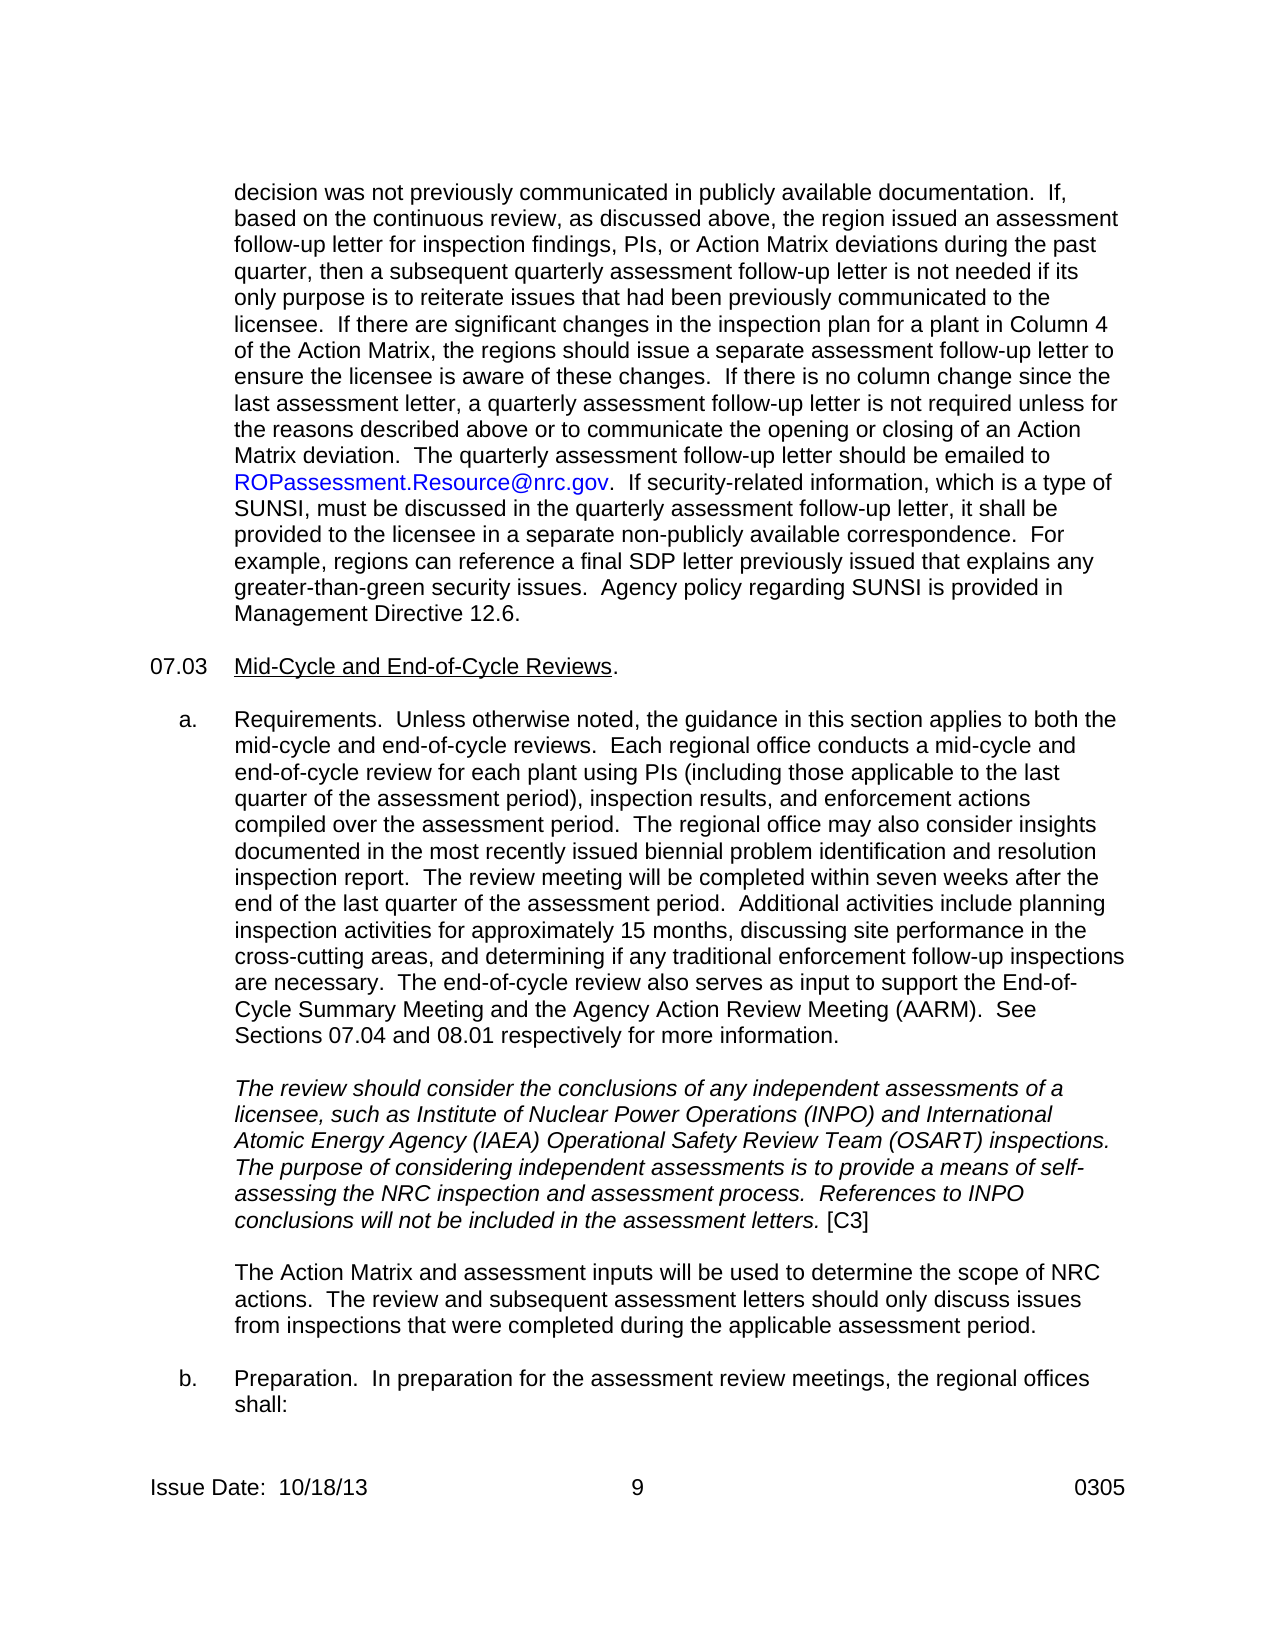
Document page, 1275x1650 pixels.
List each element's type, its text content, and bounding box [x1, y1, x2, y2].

text The review should consider the conclusions of any independent assessments of a licensee, such as Institute of Nuclear Power Operations (INPO) and International Atomic Energy Agency (IAEA) Operational Safety Review Team (OSART) inspections. The purpose of considering independent assessments is to provide a means of self-assessing the NRC inspection and assessment process. References to INPO conclusions will not be included in the assessment letters. [C3] [234, 1075, 1125, 1233]
subtitle decision was not previously communicated in publicly available documentation. If, based on the continuous review, as discussed above, the region issued an assessment follow-up letter for inspection findings, PIs, or Action Matrix deviations during the past quarter, then a subsequent quarterly assessment follow-up letter is not needed if its only purpose is to reiterate issues that had been previously communicated to the licensee. If there are significant changes in the inspection plan for a plant in Column 4 of the Action Matrix, the regions should issue a separate assessment follow-up letter to ensure the licensee is aware of these changes. If there is no column change since the last assessment letter, a quarterly assessment follow-up letter is not required unless for the reasons described above or to communicate the opening or closing of an Action Matrix deviation. The quarterly assessment follow-up letter should be emailed to ROPassessment.Resource@nrc.gov. If security-related information, which is a type of SUNSI, must be discussed in the quarterly assessment follow-up letter, it shall be provided to the licensee in a separate non-publicly available correspondence. For example, regions can reference a final SDP letter previously issued that explains any greater-than-green security issues. Agency policy regarding SUNSI is provided in Management Directive 12.6. [177, 179, 1125, 627]
text b. Preparation. In preparation for the assessment review meetings, the regional offices shall: [178, 1365, 1125, 1417]
subtitle 07.03 Mid-Cycle and End-of-Cycle Reviews . [150, 653, 1125, 679]
text The Action Matrix and assessment inputs will be used to determine the scope of NRC actions. The review and subsequent assessment letters should only discuss issues from inspections that were completed during the applicable assessment period. [234, 1259, 1125, 1338]
text a. Requirements. Unless otherwise noted, the guidance in this section applies to both the mid-cycle and end-of-cycle reviews. Each regional office conducts a mid-cycle and end-of-cycle review for each plant using PIs (including those applicable to the last quarter of the assessment period), inspection results, and enforcement actions compiled over the assessment period. The regional office may also consider insights documented in the most recently issued biennial problem identification and resolution inspection report. The review meeting will be completed within seven weeks after the end of the last quarter of the assessment period. Additional activities include planning inspection activities for approximately 15 months, discussing site performance in the cross-cutting areas, and determining if any traditional enforcement follow-up inspections are necessary. The end-of-cycle review also serves as input to support the End-of-Cycle Summary Meeting and the Agency Action Review Meeting (AARM). See Sections 07.04 and 08.01 respectively for more information. [178, 706, 1125, 1048]
